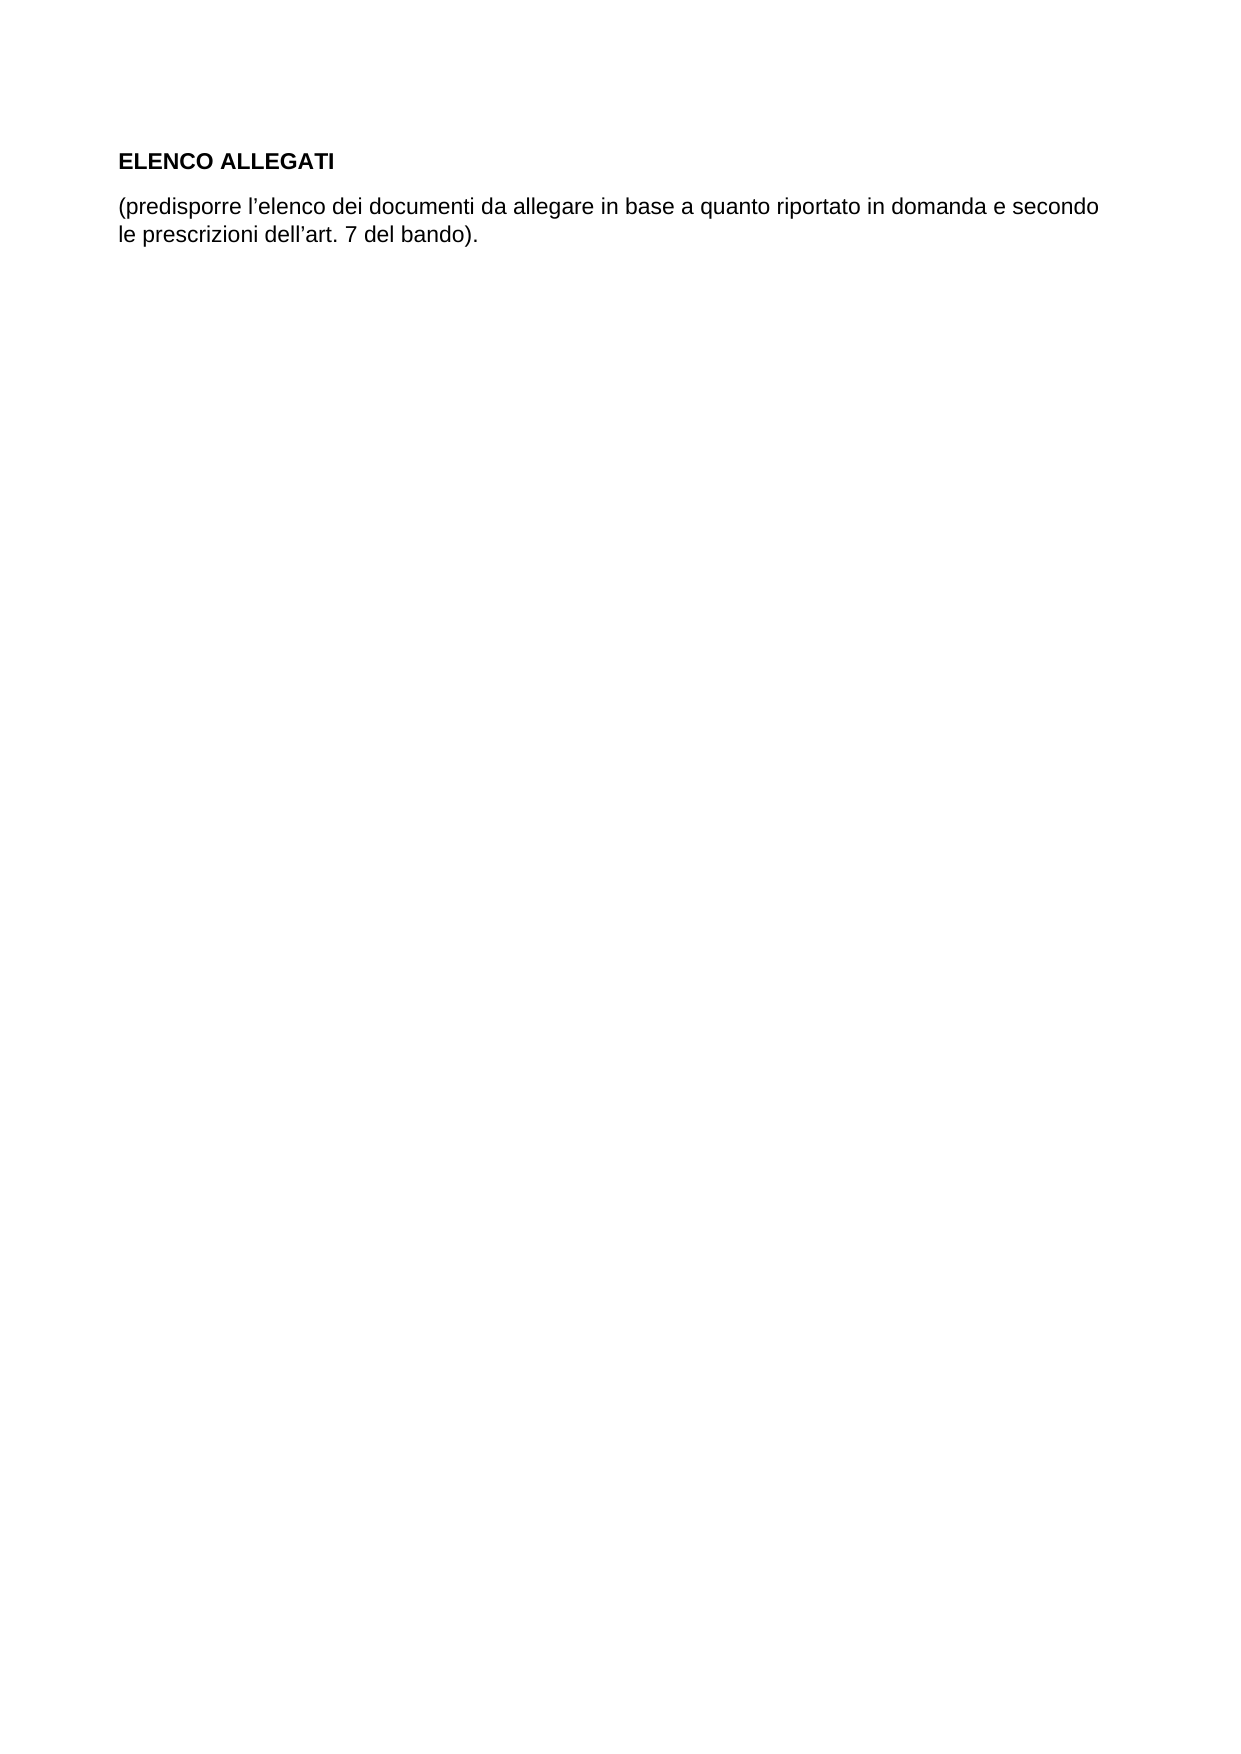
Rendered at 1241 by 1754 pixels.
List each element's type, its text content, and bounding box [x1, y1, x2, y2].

text (predisporre l’elenco dei documenti da allegare in base a quanto riportato in domanda e secondo le prescrizioni dell’art. 7 del bando). [118, 193, 1122, 247]
text ELENCO ALLEGATI [118, 148, 1122, 174]
